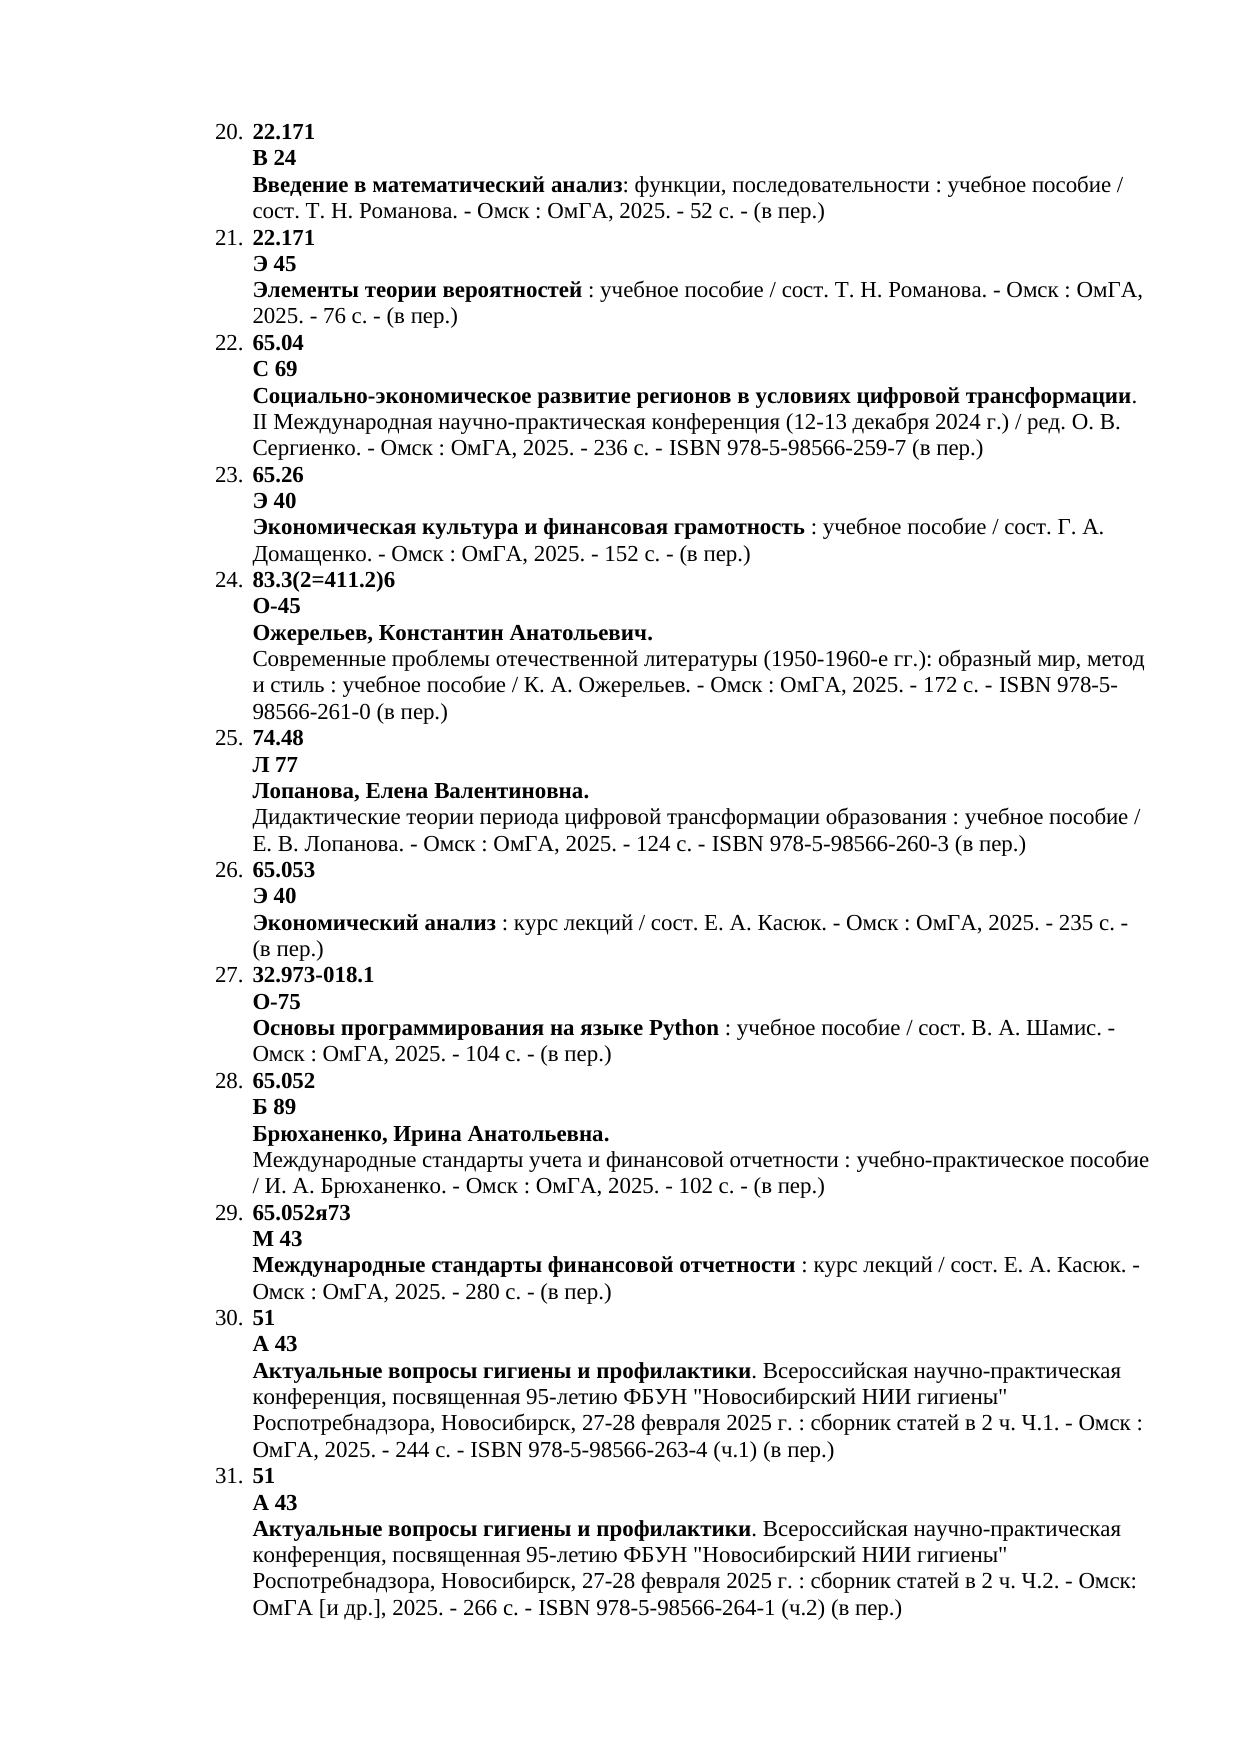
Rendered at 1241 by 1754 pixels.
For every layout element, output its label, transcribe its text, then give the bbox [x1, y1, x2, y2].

list 51 А 43 [215, 1304, 1152, 1357]
list 65.053 Э 40 [215, 856, 1152, 909]
list Экономический анализ : курс лекций / сост. Е. А. Касюк. - Омск : ОмГА, 2025. - 235 с. - (в пер.) [252, 909, 1152, 961]
list 65.052я73 М 43 [215, 1199, 1152, 1251]
list Актуальные вопросы гигиены и профилактики. Всероссийская научно-практическая конференция, посвященная 95-летию ФБУН "Новосибирский НИИ гигиены" Роспотребнадзора, Новосибирск, 27-28 февраля 2025 г. : сборник статей в 2 ч. Ч.1. - Омск : ОмГА, 2025. - 244 с. - ISBN 978-5-98566-263-4 (ч.1) (в пер.) [252, 1357, 1152, 1462]
list Основы программирования на языке Python : учебное пособие / сост. В. А. Шамис. - Омск : ОмГА, 2025. - 104 с. - (в пер.) [252, 1014, 1152, 1067]
list Введение в математический анализ: функции, последовательности : учебное пособие / сост. Т. Н. Романова. - Омск : ОмГА, 2025. - 52 с. - (в пер.) [252, 171, 1152, 223]
list Экономическая культура и финансовая грамотность : учебное пособие / сост. Г. А. Домащенко. - Омск : ОмГА, 2025. - 152 с. - (в пер.) [252, 513, 1152, 566]
list Международные стандарты учета и финансовой отчетности : учебно-практическое пособие / И. А. Брюханенко. - Омск : ОмГА, 2025. - 102 с. - (в пер.) [252, 1146, 1152, 1199]
list Современные проблемы отечественной литературы (1950-1960-е гг.): образный мир, метод и стиль : учебное пособие / К. А. Ожерельев. - Омск : ОмГА, 2025. - 172 с. - ISBN 978-5-98566-261-0 (в пер.) [252, 645, 1152, 724]
list 65.04 С 69 [215, 329, 1152, 382]
list 22.171 Э 45 [215, 223, 1152, 276]
list 32.973-018.1 О-75 [215, 961, 1152, 1014]
list 65.26 Э 40 [215, 461, 1152, 513]
list 65.052 Б 89 Брюханенко, Ирина Анатольевна. [215, 1067, 1152, 1146]
list 22.171 В 24 [215, 118, 1152, 171]
list Актуальные вопросы гигиены и профилактики. Всероссийская научно-практическая конференция, посвященная 95-летию ФБУН "Новосибирский НИИ гигиены" Роспотребнадзора, Новосибирск, 27-28 февраля 2025 г. : сборник статей в 2 ч. Ч.2. - Омск: ОмГА [и др.], 2025. - 266 с. - ISBN 978-5-98566-264-1 (ч.2) (в пер.) [252, 1515, 1152, 1620]
list Элементы теории вероятностей : учебное пособие / сост. Т. Н. Романова. - Омск : ОмГА, 2025. - 76 с. - (в пер.) [252, 276, 1152, 329]
list Международные стандарты финансовой отчетности : курс лекций / сост. Е. А. Касюк. - Омск : ОмГА, 2025. - 280 с. - (в пер.) [252, 1251, 1152, 1304]
list 51 А 43 [215, 1462, 1152, 1515]
list 74.48 Л 77 Лопанова, Елена Валентиновна. [215, 724, 1152, 803]
list Социально-экономическое развитие регионов в условиях цифровой трансформации. II Международная научно-практическая конференция (12-13 декабря 2024 г.) / ред. О. В. Сергиенко. - Омск : ОмГА, 2025. - 236 с. - ISBN 978-5-98566-259-7 (в пер.) [252, 382, 1152, 461]
list 83.3(2=411.2)6 О-45 Ожерельев, Константин Анатольевич. [215, 566, 1152, 645]
list Дидактические теории периода цифровой трансформации образования : учебное пособие / Е. В. Лопанова. - Омск : ОмГА, 2025. - 124 с. - ISBN 978-5-98566-260-3 (в пер.) [252, 803, 1152, 856]
